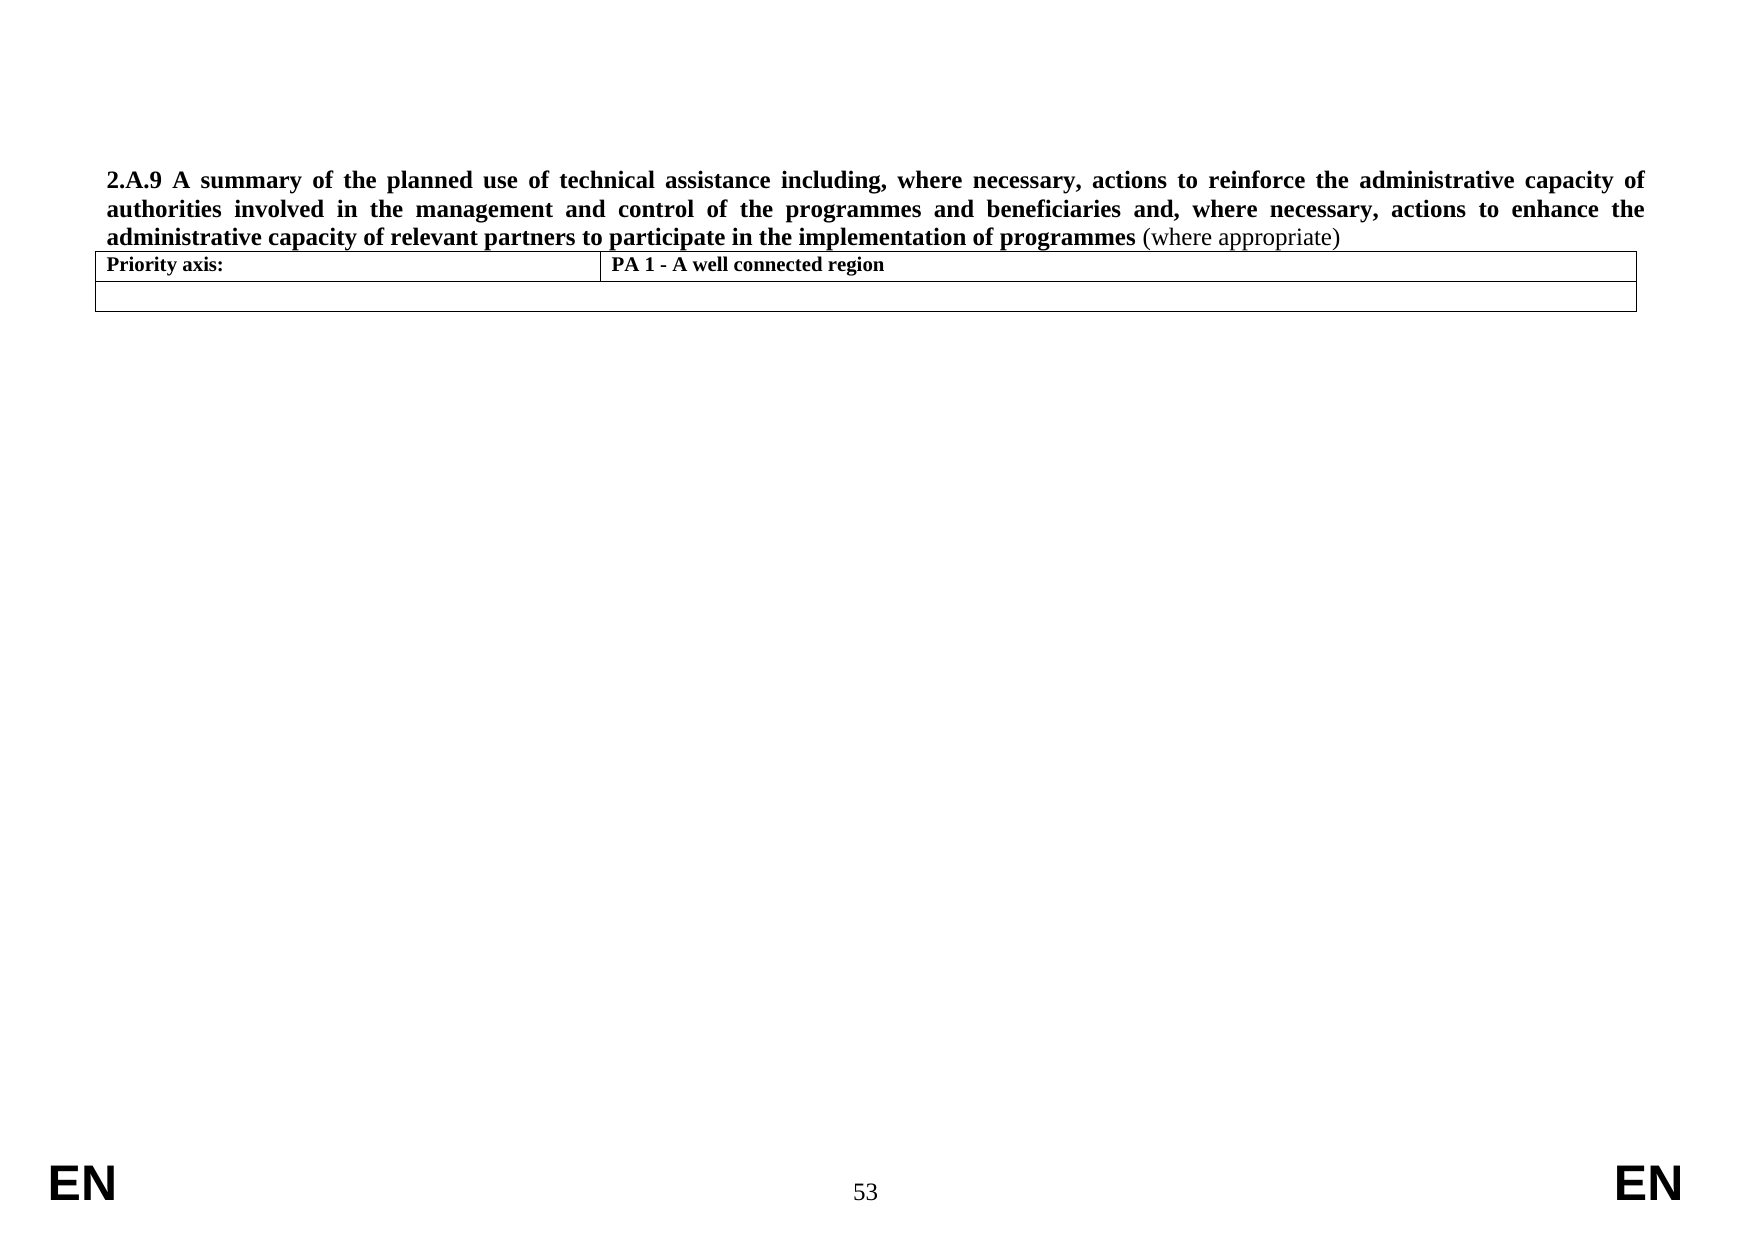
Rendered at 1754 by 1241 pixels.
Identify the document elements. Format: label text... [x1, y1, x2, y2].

table_cell [96, 282, 1636, 311]
table_header Priority axis: [96, 252, 600, 281]
subtitle 2.A.9 A summary of the planned use of technical assistance including, where necessary, actions to reinforce the administrative capacity of authorities involved in the management and control of the programmes and beneficiaries and, where necessary, actions to enhance the administrative capacity of relevant partners to participate in the implementation of programmes (where appropriate) [106, 165, 1647, 251]
table_header PA 1 - A well connected region [601, 252, 1636, 281]
